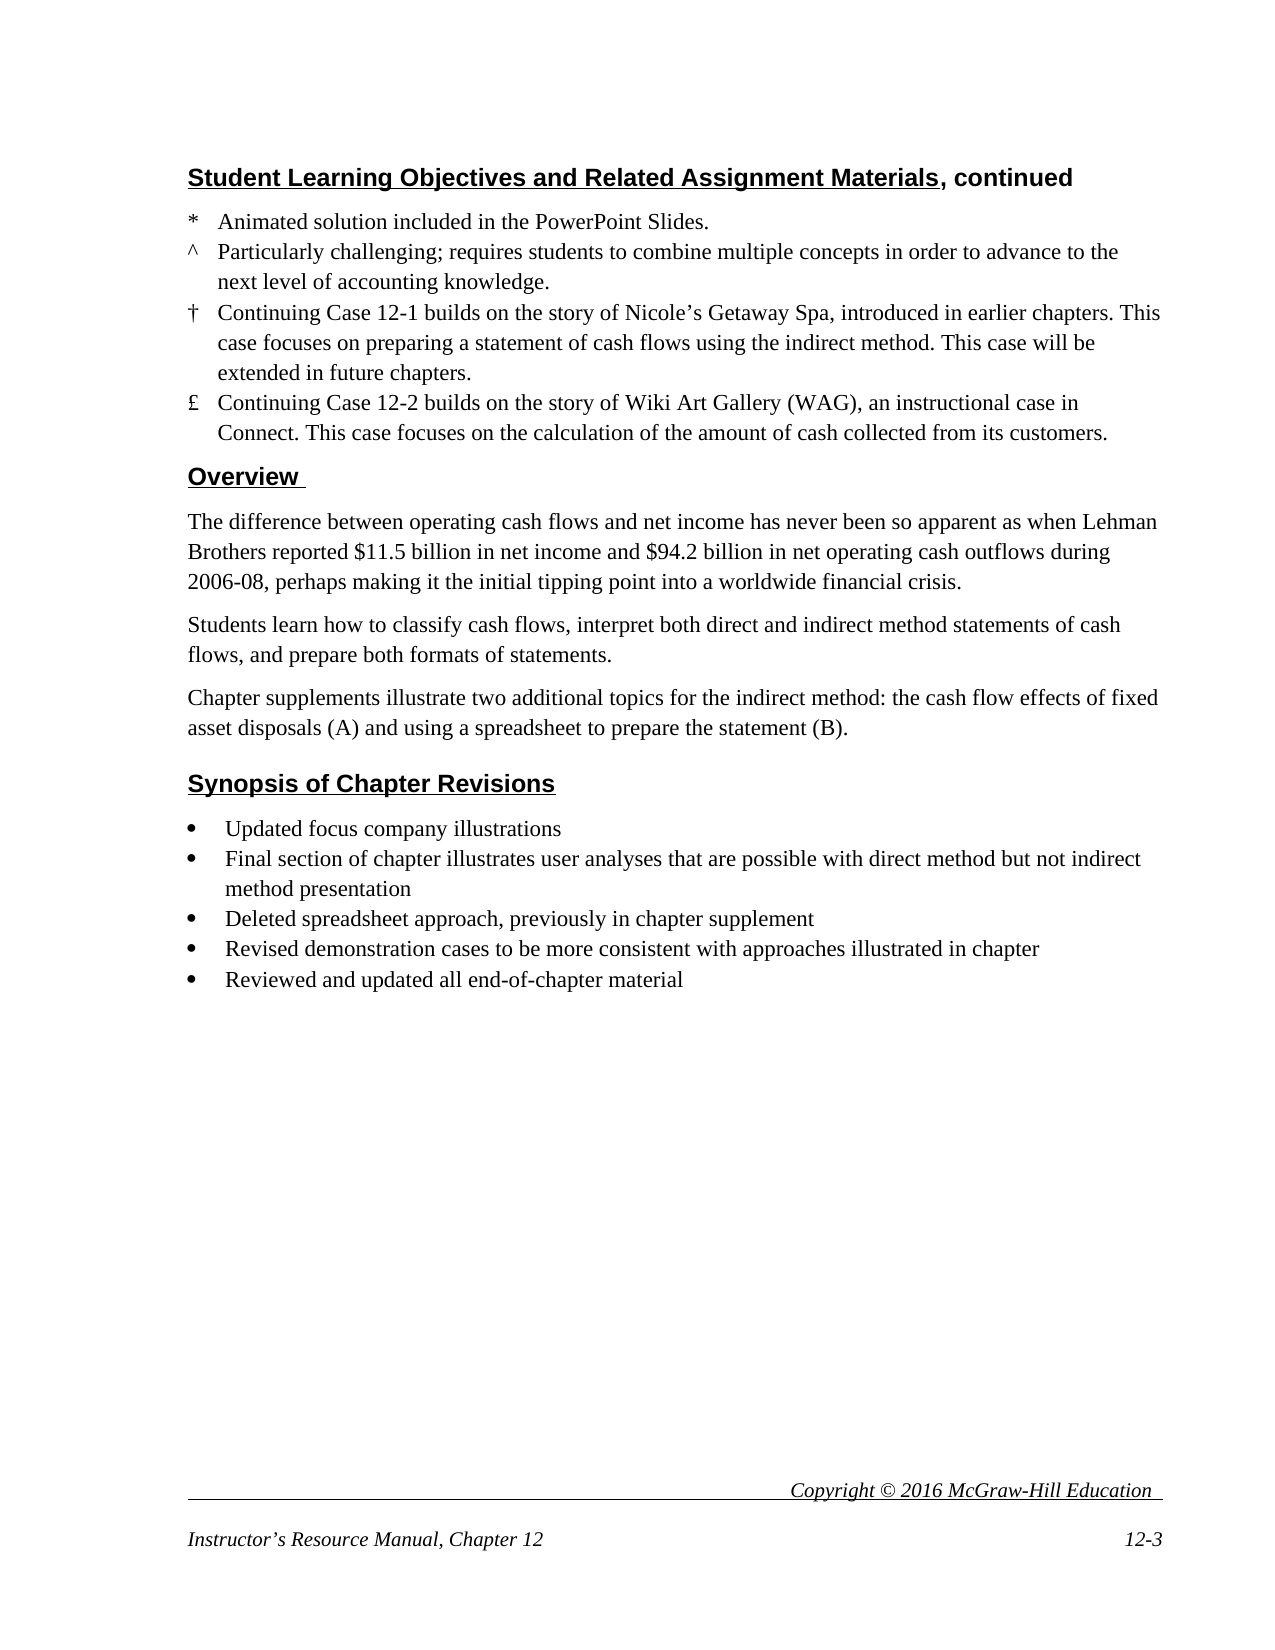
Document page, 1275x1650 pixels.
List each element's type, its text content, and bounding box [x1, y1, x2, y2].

text ^ Particularly challenging; requires students to combine multiple concepts in order to advance to the next level of accounting knowledge. [187, 238, 1162, 295]
text Chapter supplements illustrate two additional topics for the indirect method: the cash flow effects of fixed asset disposals (A) and using a spreadsheet to prepare the statement (B). [187, 684, 1162, 740]
text The difference between operating cash flows and net income has never been so apparent as when Lehman Brothers reported $11.5 billion in net income and $94.2 billion in net operating cash outflows during 2006-08, perhaps making it the initial tipping point into a worldwide financial crisis. [187, 508, 1162, 594]
subtitle Synopsis of Chapter Revisions [187, 769, 1162, 798]
subtitle Student Learning Objectives and Related Assignment Materials, continued [187, 162, 1162, 191]
text † Continuing Case 12-1 builds on the story of Nicole’s Getaway Spa, introduced in earlier chapters. This case focuses on preparing a statement of cash flows using the indirect method. This case will be extended in future chapters. [187, 299, 1162, 385]
text * Animated solution included in the PowerPoint Slides. [187, 208, 1162, 234]
list Revised demonstration cases to be more consistent with approaches illustrated in chapter [187, 936, 1162, 962]
list Final section of chapter illustrates user analyses that are possible with direct method but not indirect method presentation [187, 845, 1162, 901]
list Deleted spreadsheet approach, previously in chapter supplement [187, 905, 1162, 932]
subtitle Overview [187, 462, 1162, 491]
list Reviewed and updated all end-of-chapter material [187, 966, 1162, 992]
text £ Continuing Case 12-2 builds on the story of Wiki Art Gallery (WAG), an instructional case in Connect. This case focuses on the calculation of the amount of cash collected from its customers. [187, 389, 1162, 446]
list Updated focus company illustrations [187, 815, 1162, 841]
text Students learn how to classify cash flows, interpret both direct and indirect method statements of cash flows, and prepare both formats of statements. [187, 611, 1162, 667]
